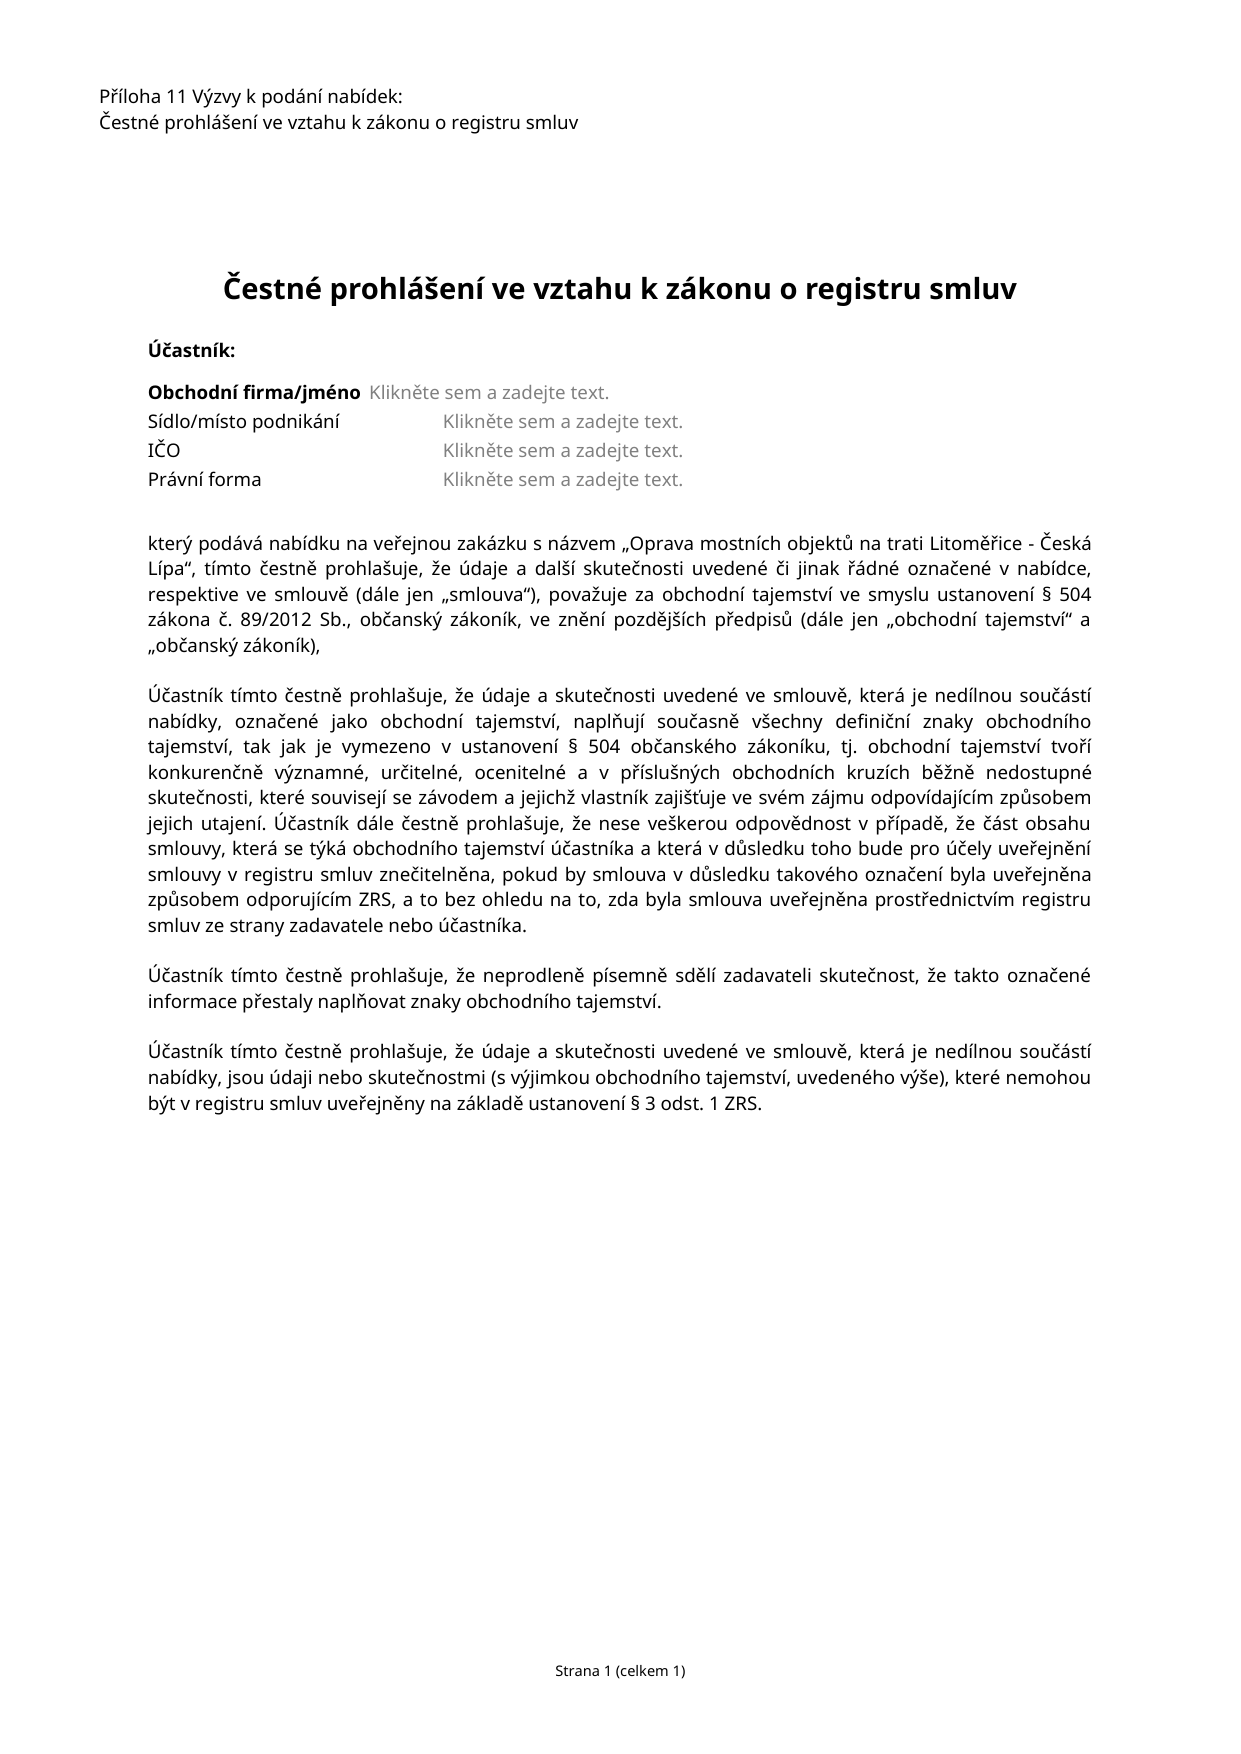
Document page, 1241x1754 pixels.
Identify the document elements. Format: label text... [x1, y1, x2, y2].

title Čestné prohlášení ve vztahu k zákonu o registru smluv [148, 268, 1093, 308]
text IČO [148, 434, 1093, 463]
text Právní forma [148, 463, 1093, 492]
text Účastník: [148, 333, 1093, 364]
text Obchodní firma/jméno [148, 376, 1093, 405]
text Účastník tímto čestně prohlašuje, že neprodleně písemně sdělí zadavateli skutečnost, že takto označené informace přestaly naplňovat znaky obchodního tajemství. [148, 963, 1093, 1014]
text který podává nabídku na veřejnou zakázku s názvem „Oprava mostních objektů na trati Litoměřice - Česká Lípa“, tímto čestně prohlašuje, že údaje a další skutečnosti uvedené či jinak řádné označené v nabídce, respektive ve smlouvě (dále jen „smlouva“), považuje za obchodní tajemství ve smyslu ustanovení § 504 zákona č. 89/2012 Sb., občanský zákoník, ve znění pozdějších předpisů (dále jen „obchodní tajemství“ a „občanský zákoník), [148, 530, 1093, 658]
text Účastník tímto čestně prohlašuje, že údaje a skutečnosti uvedené ve smlouvě, která je nedílnou součástí nabídky, označené jako obchodní tajemství, naplňují současně všechny definiční znaky obchodního tajemství, tak jak je vymezeno v ustanovení § 504 občanského zákoníku, tj. obchodní tajemství tvoří konkurenčně významné, určitelné, ocenitelné a v příslušných obchodních kruzích běžně nedostupné skutečnosti, které souvisejí se závodem a jejichž vlastník zajišťuje ve svém zájmu odpovídajícím způsobem jejich utajení. Účastník dále čestně prohlašuje, že nese veškerou odpovědnost v případě, že část obsahu smlouvy, která se týká obchodního tajemství účastníka a která v důsledku toho bude pro účely uveřejnění smlouvy v registru smluv znečitelněna, pokud by smlouva v důsledku takového označení byla uveřejněna způsobem odporujícím ZRS, a to bez ohledu na to, zda byla smlouva uveřejněna prostřednictvím registru smluv ze strany zadavatele nebo účastníka. [148, 683, 1093, 938]
text Sídlo/místo podnikání [148, 405, 1093, 434]
text Účastník tímto čestně prohlašuje, že údaje a skutečnosti uvedené ve smlouvě, která je nedílnou součástí nabídky, jsou údaji nebo skutečnostmi (s výjimkou obchodního tajemství, uvedeného výše), které nemohou být v registru smluv uveřejněny na základě ustanovení § 3 odst. 1 ZRS. [148, 1039, 1093, 1115]
